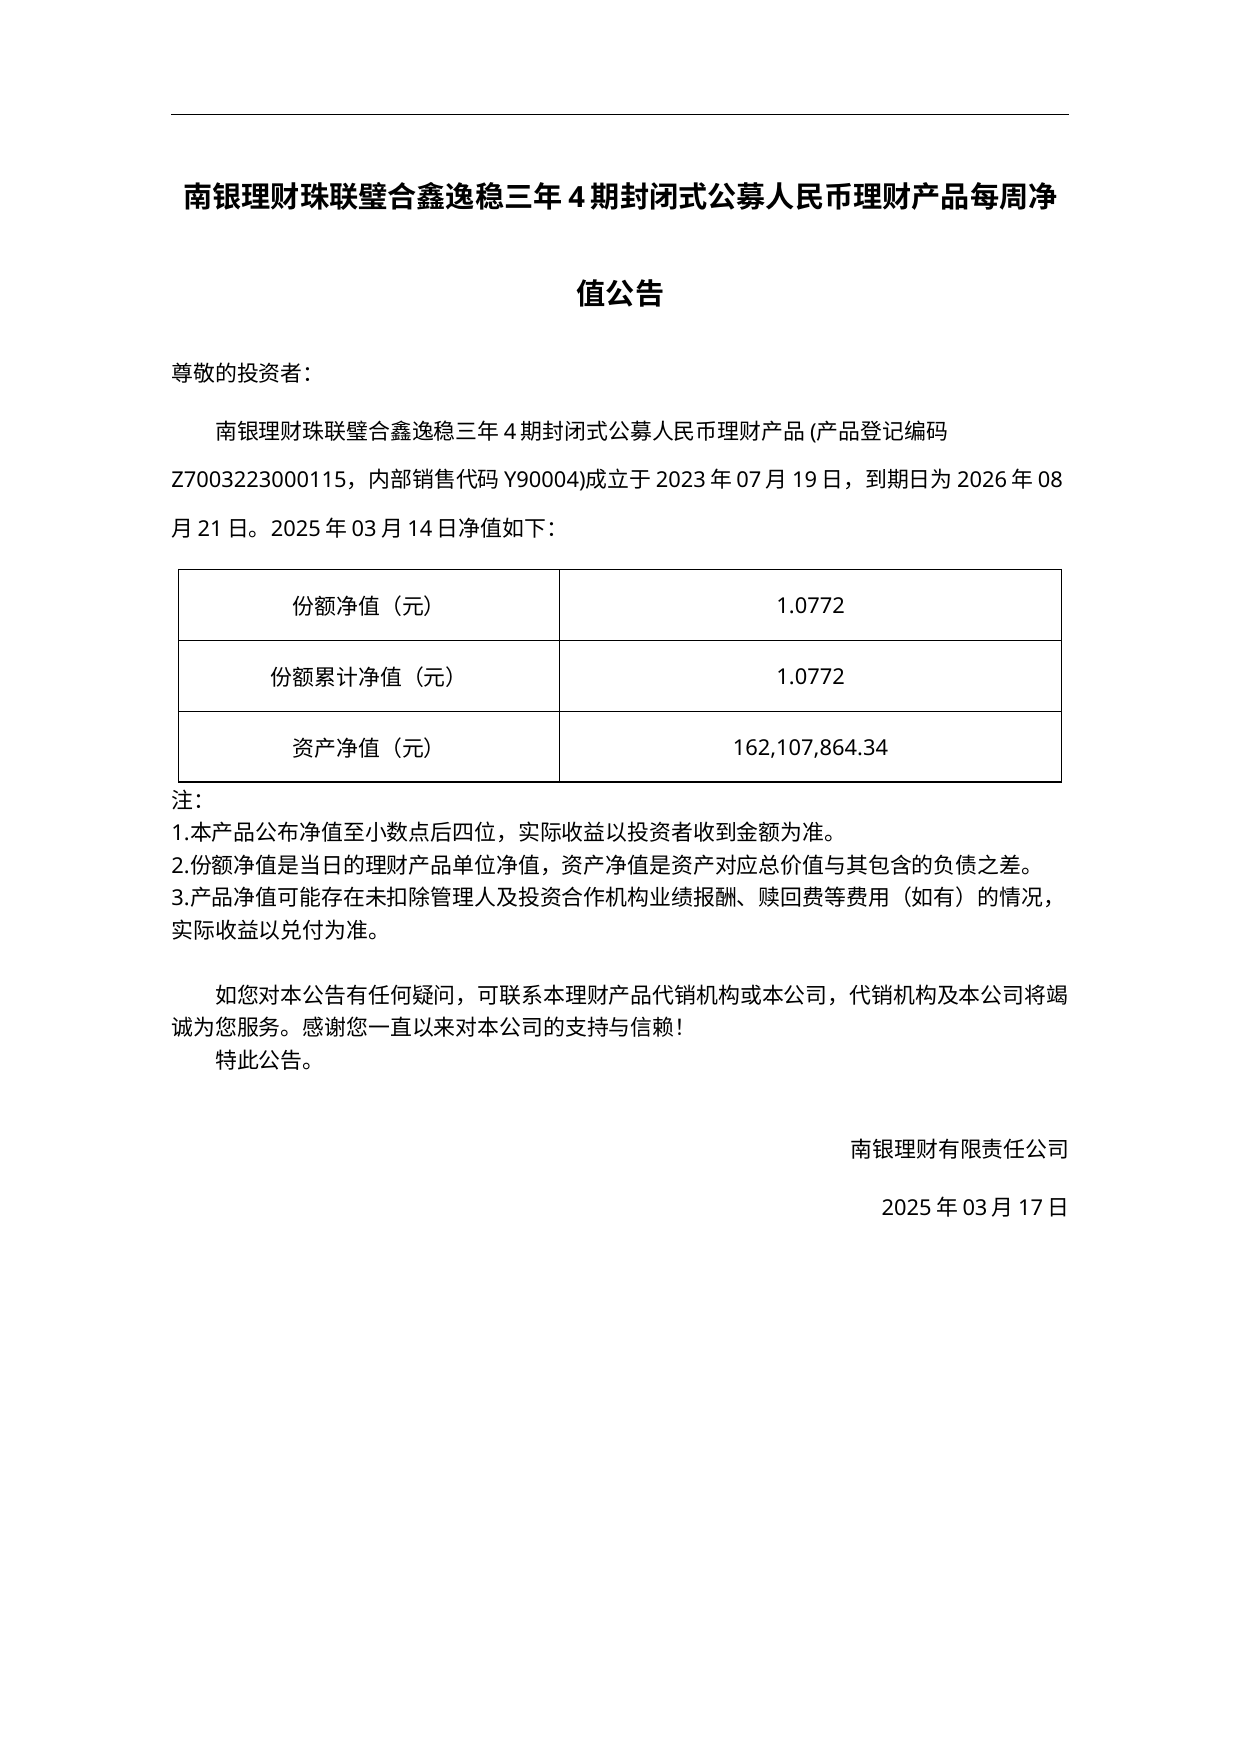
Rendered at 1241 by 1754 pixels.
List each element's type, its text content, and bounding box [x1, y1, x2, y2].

text 南银理财有限责任公司 [171, 1132, 1069, 1164]
table_cell 资产净值（元） [179, 712, 559, 781]
table_cell 份额累计净值（元） [179, 641, 559, 711]
text 南银理财珠联璧合鑫逸稳三年4期封闭式公募人民币理财产品每周净值公告 [171, 162, 1069, 324]
text 如您对本公告有任何疑问，可联系本理财产品代销机构或本公司，代销机构及本公司将竭诚为您服务。感谢您一直以来对本公司的支持与信赖！ [171, 977, 1069, 1042]
table_header 份额净值（元） [179, 570, 559, 640]
text 2.份额净值是当日的理财产品单位净值，资产净值是资产对应总价值与其包含的负债之差。 [171, 847, 1069, 880]
text 南银理财珠联璧合鑫逸稳三年4期封闭式公募人民币理财产品 (产品登记编码Z7003223000115，内部销售代码Y90004)成立于2023年07月19日，到期日为2026年08月21日。2025年03月14日净值如下： [171, 413, 1069, 543]
text 注： [171, 782, 1069, 815]
text 尊敬的投资者： [171, 355, 1069, 388]
text 3.产品净值可能存在未扣除管理人及投资合作机构业绩报酬、赎回费等费用（如有）的情况，实际收益以兑付为准。 [171, 880, 1069, 945]
table_header 1.0772 [560, 570, 1061, 640]
table_cell 162,107,864.34 [560, 712, 1061, 781]
text 2025年03月17日 [171, 1190, 1069, 1222]
text 1.本产品公布净值至小数点后四位，实际收益以投资者收到金额为准。 [171, 815, 1069, 847]
text 特此公告。 [171, 1042, 1069, 1075]
table_cell 1.0772 [560, 641, 1061, 711]
